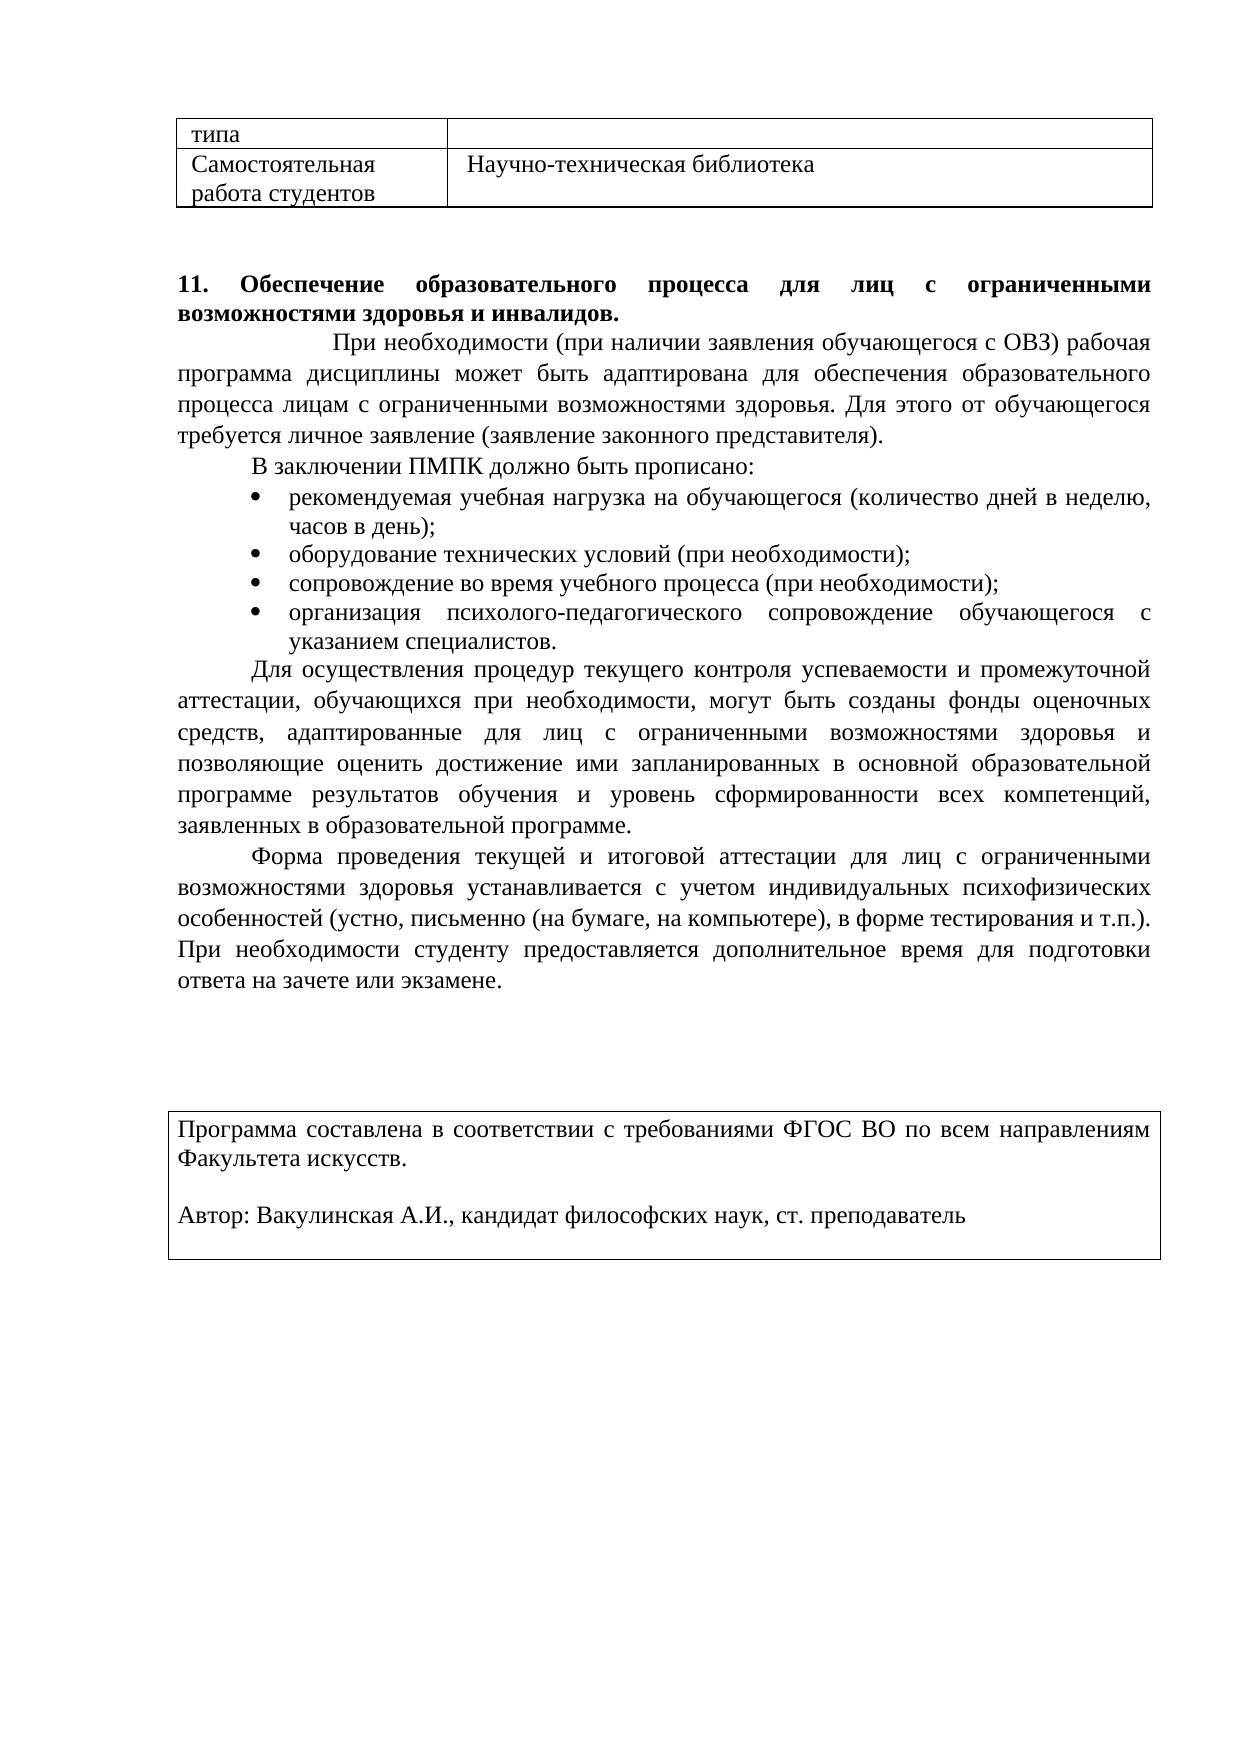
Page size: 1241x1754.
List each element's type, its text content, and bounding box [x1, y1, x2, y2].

list оборудование технических условий (при необходимости); [251, 539, 1152, 568]
list рекомендуемая учебная нагрузка на обучающегося (количество дней в неделю, часов в день); [251, 482, 1152, 539]
text 11. Обеспечение образовательного процесса для лиц с ограниченными возможностями здоровья и инвалидов. [177, 269, 1152, 327]
table_cell Самостоятельная работа студентов [177, 149, 447, 206]
list организация психолого-педагогического сопровождение обучающегося с указанием специалистов. [251, 597, 1152, 654]
list сопровождение во время учебного процесса (при необходимости); [251, 568, 1152, 597]
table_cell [448, 119, 1152, 148]
text Автор: Вакулинская А.И., кандидат философских наук, ст. преподаватель [177, 1200, 1152, 1229]
table_cell Научно-техническая библиотека [448, 149, 1152, 206]
text Форма проведения текущей и итоговой аттестации для лиц с ограниченными возможностями здоровья устанавливается с учетом индивидуальных психофизических особенностей (устно, письменно (на бумаге, на компьютере), в форме тестирования и т.п.). При необходимости студенту предоставляется дополнительное время для подготовки ответа на зачете или экзамене. [177, 841, 1152, 994]
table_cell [177, 119, 447, 148]
text В заключении ПМПК должно быть прописано: [177, 451, 1152, 480]
text При необходимости (при наличии заявления обучающегося с ОВЗ) рабочая программа дисциплины может быть адаптирована для обеспечения образовательного процесса лицам с ограниченными возможностями здоровья. Для этого от обучающегося требуется личное заявление (заявление законного представителя). [177, 327, 1152, 449]
text Программа составлена в соответствии с требованиями ФГОС ВО по всем направлениям Факультета искусств. [169, 1112, 1160, 1172]
text Для осуществления процедур текущего контроля успеваемости и промежуточной аттестации, обучающихся при необходимости, могут быть созданы фонды оценочных средств, адаптированные для лиц с ограниченными возможностями здоровья и позволяющие оценить достижение ими запланированных в основной образовательной программе результатов обучения и уровень сформированности всех компетенций, заявленных в образовательной программе. [177, 654, 1152, 838]
